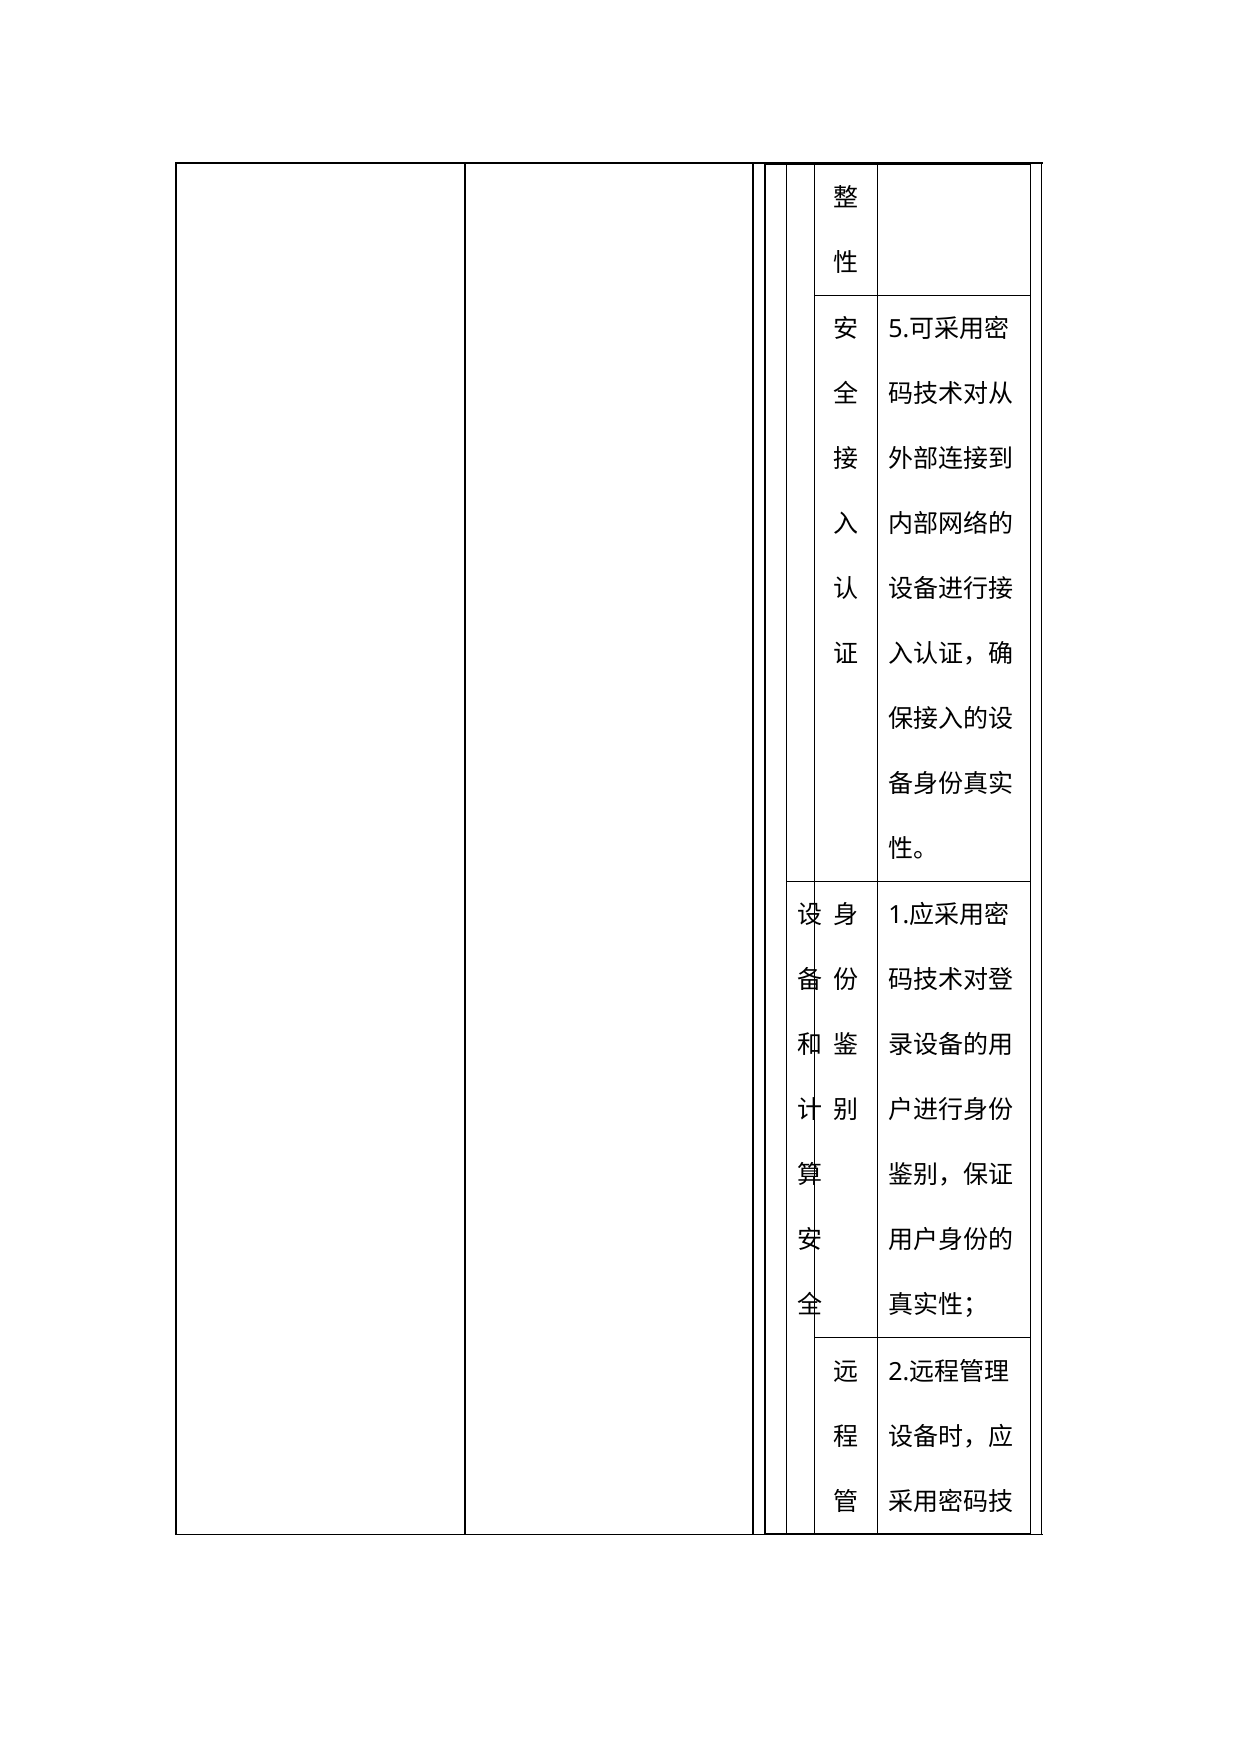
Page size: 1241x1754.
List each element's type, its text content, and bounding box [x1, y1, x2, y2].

table_cell 1 [177, 164, 464, 1534]
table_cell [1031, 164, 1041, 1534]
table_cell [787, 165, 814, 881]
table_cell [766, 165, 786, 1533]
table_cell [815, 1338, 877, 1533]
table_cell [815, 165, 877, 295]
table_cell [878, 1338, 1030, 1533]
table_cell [878, 882, 1030, 1337]
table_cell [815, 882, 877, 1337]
table_cell [466, 164, 752, 1534]
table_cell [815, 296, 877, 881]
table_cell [878, 296, 1030, 881]
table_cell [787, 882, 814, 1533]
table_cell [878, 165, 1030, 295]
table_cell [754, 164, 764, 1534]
